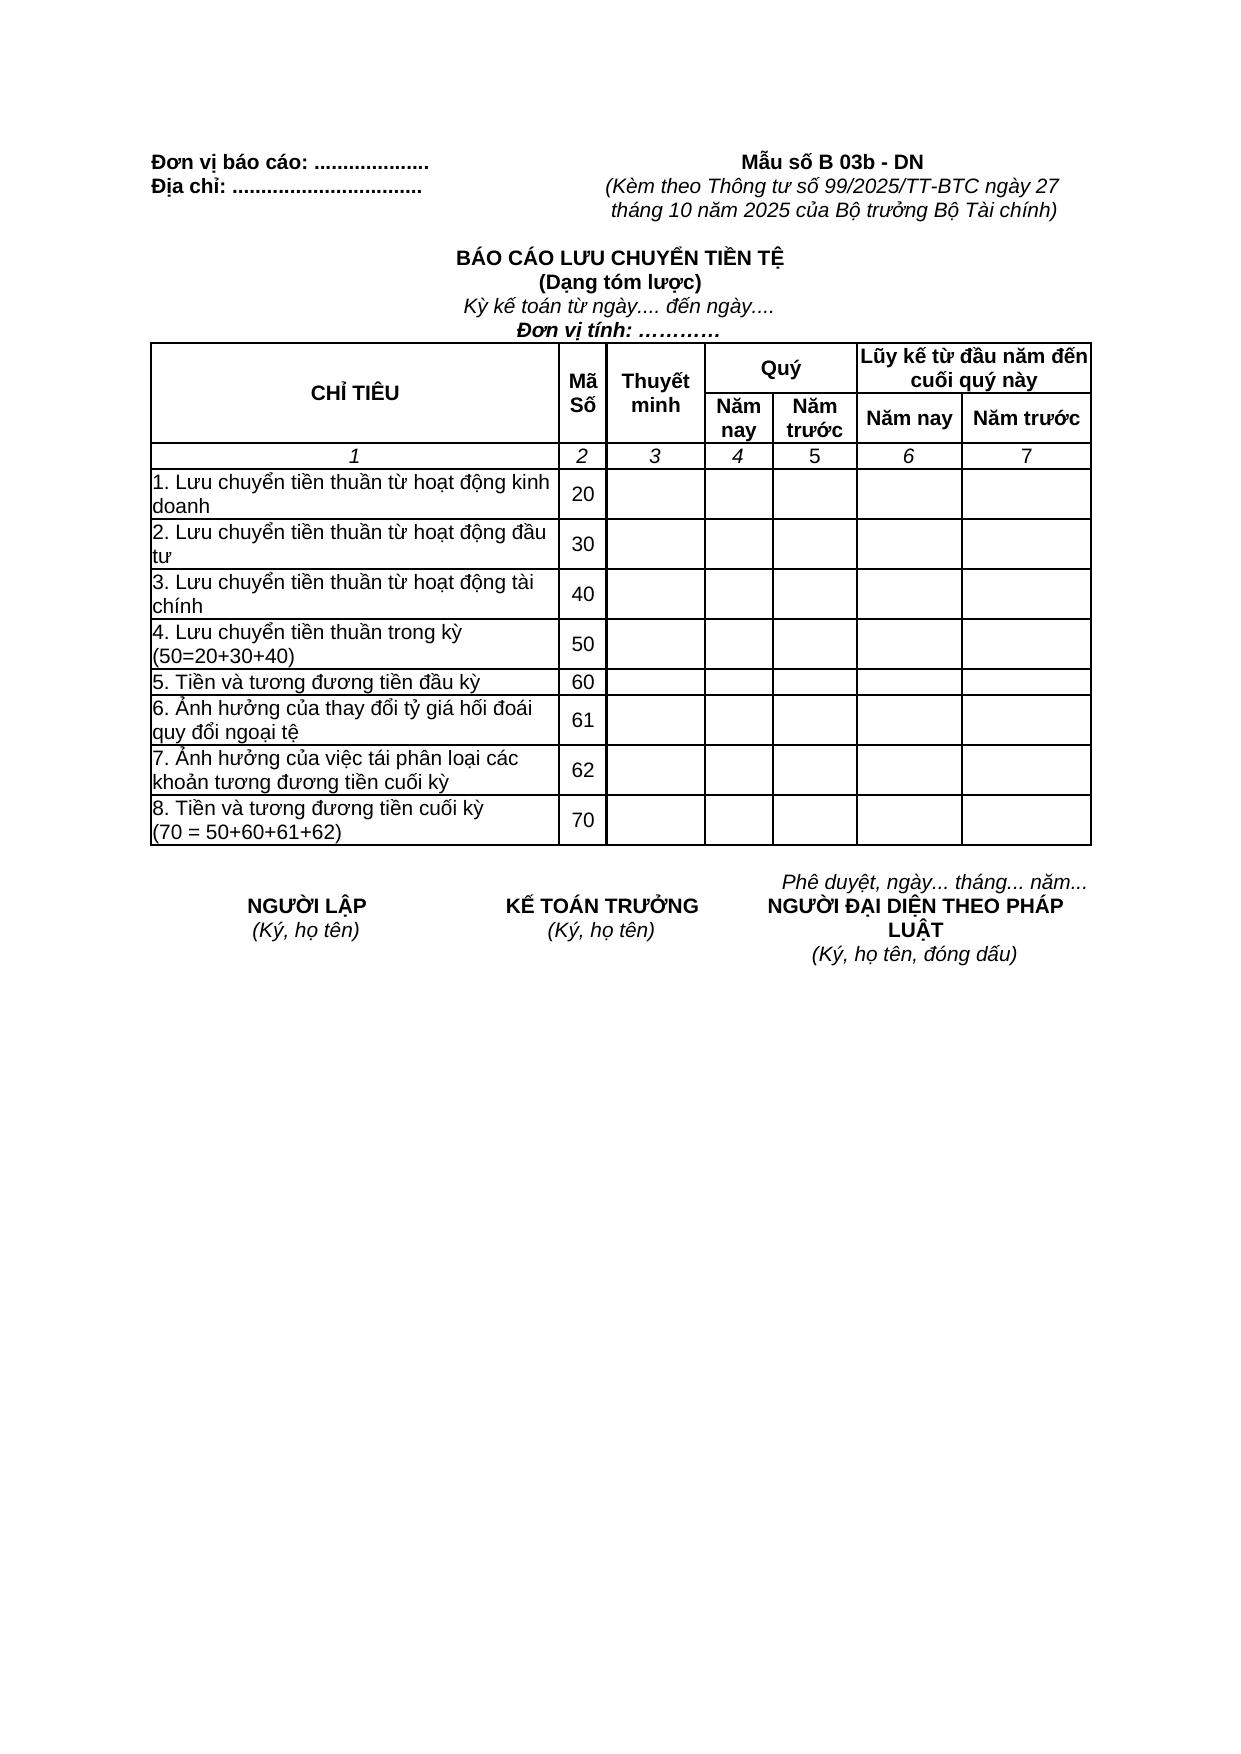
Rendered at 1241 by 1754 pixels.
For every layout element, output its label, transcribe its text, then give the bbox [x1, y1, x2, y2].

table_cell [858, 520, 961, 568]
table_cell 2 [560, 444, 605, 468]
table_cell Năm trước [774, 394, 856, 442]
table_cell [963, 746, 1090, 794]
table_header NGƯỜI LẬP (Ký, họ tên) [150, 894, 463, 966]
table_header Mã Số [560, 344, 605, 442]
table_cell [706, 520, 772, 568]
table_cell [774, 746, 856, 794]
table_cell [858, 570, 961, 618]
table_cell [963, 670, 1090, 694]
table_cell 8. Tiền và tương đương tiền cuối kỳ (70 = 50+60+61+62) [152, 796, 558, 844]
table_cell 30 [560, 520, 605, 568]
text Đơn vị tính: ………… [150, 318, 1090, 342]
table_cell [774, 670, 856, 694]
text (Dạng tóm lược) [150, 270, 1090, 294]
table_cell 60 [560, 670, 605, 694]
table_cell [963, 620, 1090, 668]
table_cell 70 [560, 796, 605, 844]
table_cell [608, 570, 704, 618]
table_cell [706, 796, 772, 844]
table_cell [774, 796, 856, 844]
table_cell 4. Lưu chuyển tiền thuần trong kỳ (50=20+30+40) [152, 620, 558, 668]
table_cell [774, 620, 856, 668]
table_cell [963, 696, 1090, 744]
table_cell 50 [560, 620, 605, 668]
table_header Mẫu số B 03b - DN (Kèm theo Thông tư số 99/2025/TT-BTC ngày 27 tháng 10 năm 2025 của Bộ trưởng Bộ Tài chính) [575, 150, 1090, 222]
table_header Lũy kế từ đầu năm đến cuối quý này [858, 344, 1090, 392]
table_cell [608, 746, 704, 794]
table_cell [963, 570, 1090, 618]
table_cell 2. Lưu chuyển tiền thuần từ hoạt động đầu tư [152, 520, 558, 568]
table_cell [963, 520, 1090, 568]
table_cell 40 [560, 570, 605, 618]
table_cell 4 [706, 444, 772, 468]
table_header Quý [706, 344, 856, 392]
table_cell [608, 470, 704, 518]
table_cell [706, 570, 772, 618]
table_cell [774, 696, 856, 744]
table_header CHỈ TIÊU [152, 344, 558, 442]
table_cell 5 [774, 444, 856, 468]
table_cell [706, 620, 772, 668]
table_cell 62 [560, 746, 605, 794]
table_cell [774, 570, 856, 618]
table_cell 7. Ảnh hưởng của việc tái phân loại các khoản tương đương tiền cuối kỳ [152, 746, 558, 794]
table_header NGƯỜI ĐẠI DIỆN THEO PHÁP LUẬT (Ký, họ tên, đóng dấu) [741, 894, 1090, 966]
table_cell [706, 746, 772, 794]
table_cell [608, 696, 704, 744]
table_cell [858, 470, 961, 518]
text BÁO CÁO LƯU CHUYỂN TIỀN TỆ [150, 246, 1090, 270]
table_cell 6 [858, 444, 961, 468]
text Phê duyệt, ngày... tháng... năm... [150, 870, 1090, 894]
table_cell [774, 470, 856, 518]
table_cell [706, 696, 772, 744]
table_cell 1. Lưu chuyển tiền thuần từ hoạt động kinh doanh [152, 470, 558, 518]
table_cell [858, 796, 961, 844]
table_cell Năm nay [706, 394, 772, 442]
table_cell Năm trước [963, 394, 1090, 442]
table_cell [858, 670, 961, 694]
text Kỳ kế toán từ ngày.... đến ngày.... [150, 294, 1090, 318]
table_cell [774, 520, 856, 568]
table_header Đơn vị báo cáo: .................... Địa chỉ: ................................. [150, 150, 574, 222]
table_cell 5. Tiền và tương đương tiền đầu kỳ [152, 670, 558, 694]
table_cell [963, 796, 1090, 844]
table_cell [858, 746, 961, 794]
table_cell 6. Ảnh hưởng của thay đổi tỷ giá hối đoái quy đổi ngoại tệ [152, 696, 558, 744]
table_cell [608, 520, 704, 568]
table_cell [608, 796, 704, 844]
table_cell [706, 470, 772, 518]
table_cell 1 [152, 444, 558, 468]
table_cell 20 [560, 470, 605, 518]
table_cell [963, 470, 1090, 518]
table_cell 7 [963, 444, 1090, 468]
table_cell [858, 620, 961, 668]
table_cell [858, 696, 961, 744]
table_cell 3. Lưu chuyển tiền thuần từ hoạt động tài chính [152, 570, 558, 618]
table_cell [608, 620, 704, 668]
table_cell Năm nay [858, 394, 961, 442]
table_header KẾ TOÁN TRƯỞNG (Ký, họ tên) [464, 894, 741, 966]
table_cell 61 [560, 696, 605, 744]
table_cell 3 [608, 444, 704, 468]
table_cell [608, 670, 704, 694]
table_header Thuyết minh [608, 344, 704, 442]
table_cell [706, 670, 772, 694]
